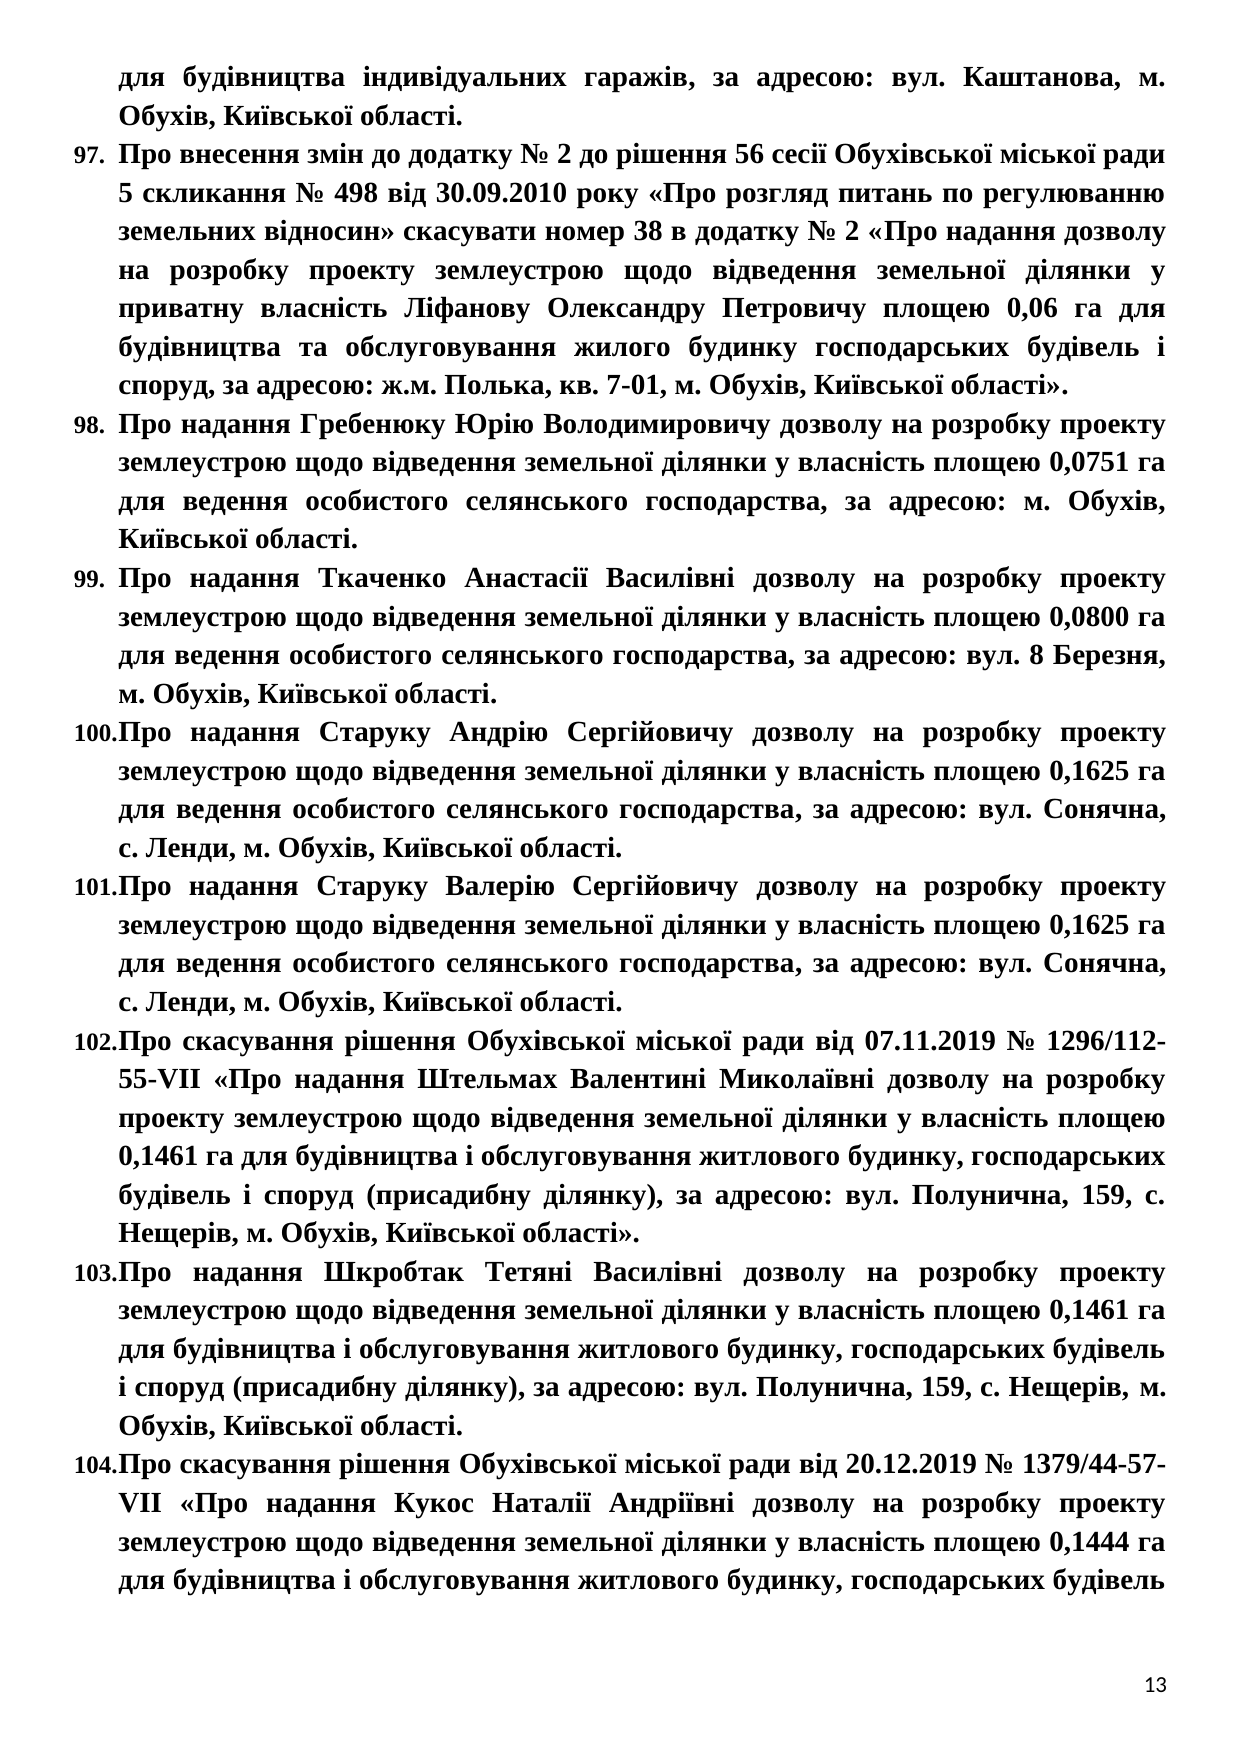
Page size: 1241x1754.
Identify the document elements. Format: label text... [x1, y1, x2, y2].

list Про внесення змін до додатку № 2 до рішення 56 сесії Обухівської міської ради 5 скликання № 498 від 30.09.2010 року «Про розгляд питань по регулюванню земельних відносин» скасувати номер 38 в додатку № 2 «Про надання дозволу на розробку проекту землеустрою щодо відведення земельної ділянки у приватну власність Ліфанову Олександру Петровичу площею 0,06 га для будівництва та обслуговування жилого будинку господарських будівель і споруд, за адресою: ж.м. Полька, кв. 7-01, м. Обухів, Київської області». [74, 136, 1167, 401]
list Про надання Ткаченко Анастасії Василівні дозволу на розробку проекту землеустрою щодо відведення земельної ділянки у власність площею 0,0800 га для ведення особистого селянського господарства, за адресою: вул. 8 Березня, м. Обухів, Київської області. [74, 560, 1167, 709]
list Про надання Старуку Андрію Сергійовичу дозволу на розробку проекту землеустрою щодо відведення земельної ділянки у власність площею 0,1625 га для ведення особистого селянського господарства, за адресою: вул. Сонячна, с. Ленди, м. Обухів, Київської області. [74, 714, 1167, 863]
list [74, 59, 1167, 131]
list Про надання Старуку Валерію Сергійовичу дозволу на розробку проекту землеустрою щодо відведення земельної ділянки у власність площею 0,1625 га для ведення особистого селянського господарства, за адресою: вул. Сонячна, с. Ленди, м. Обухів, Київської області. [74, 868, 1167, 1018]
list Про надання Гребенюку Юрію Володимировичу дозволу на розробку проекту землеустрою щодо відведення земельної ділянки у власність площею 0,0751 га для ведення особистого селянського господарства, за адресою: м. Обухів, Київської області. [74, 406, 1167, 555]
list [74, 1447, 1167, 1596]
list Про надання Шкробтак Тетяні Василівні дозволу на розробку проекту землеустрою щодо відведення земельної ділянки у власність площею 0,1461 га для будівництва і обслуговування житлового будинку, господарських будівель і споруд (присадибну ділянку), за адресою: вул. Полунична, 159, с. Нещерів, м. Обухів, Київської області. [74, 1254, 1167, 1442]
list Про скасування рішення Обухівської міської ради від 07.11.2019 № 1296/112-55-VII «Про надання Штельмах Валентині Миколаївні дозволу на розробку проекту землеустрою щодо відведення земельної ділянки у власність площею 0,1461 га для будівництва і обслуговування житлового будинку, господарських будівель і споруд (присадибну ділянку), за адресою: вул. Полунична, 159, с. Нещерів, м. Обухів, Київської області». [74, 1023, 1167, 1249]
